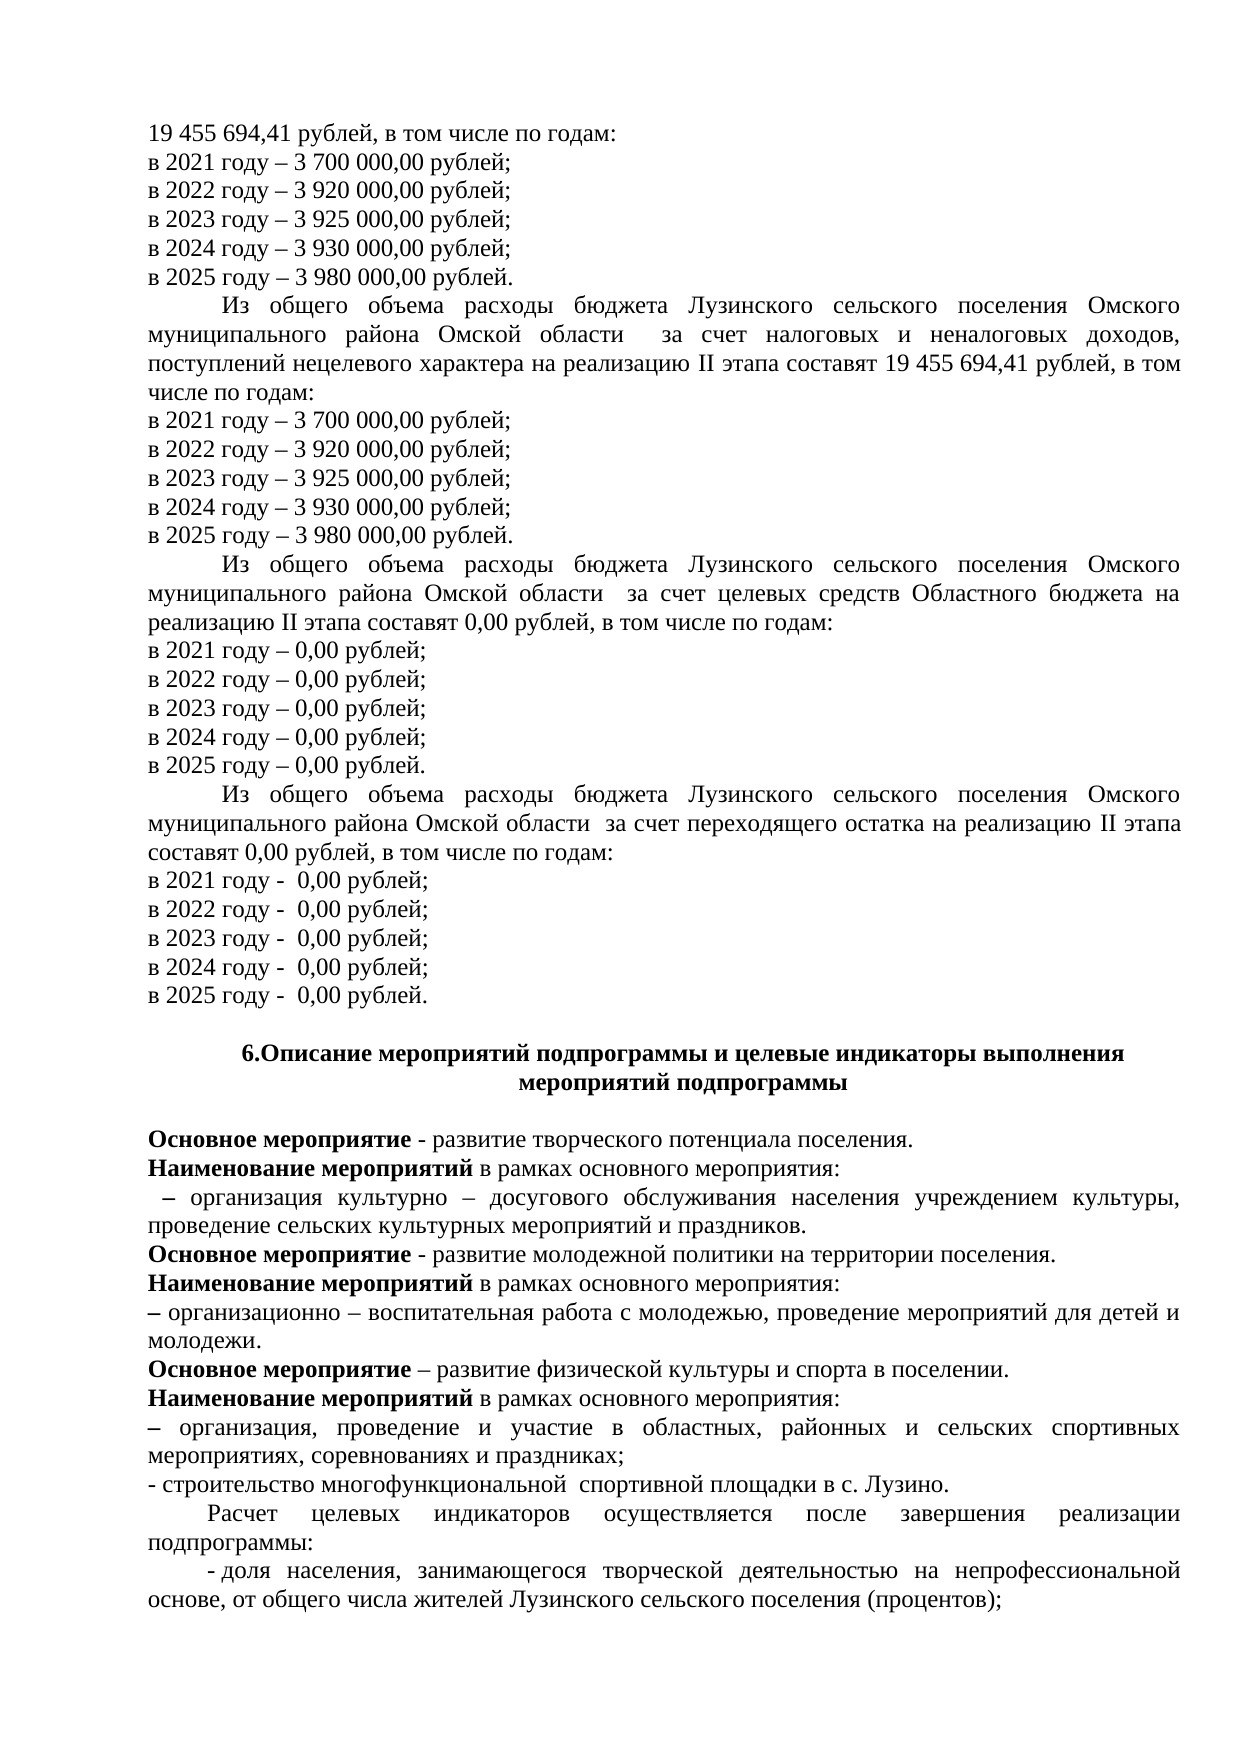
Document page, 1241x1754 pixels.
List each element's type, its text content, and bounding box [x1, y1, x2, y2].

text Наименование мероприятий в рамках основного мероприятия: [148, 1268, 1181, 1297]
text 6.Описание мероприятий подпрограммы и целевые индикаторы выполнения мероприятий подпрограммы [185, 1038, 1181, 1096]
text Из общего объема расходы бюджета Лузинского сельского поселения Омского муниципального района Омской области за счет налоговых и неналоговых доходов, поступлений нецелевого характера на реализацию II этапа составят 19 455 694,41 рублей, в том числе по годам: [148, 291, 1181, 406]
text в 2024 году - 0,00 рублей; [148, 952, 1181, 981]
text в 2025 году - 0,00 рублей. [148, 981, 1181, 1009]
text в 2023 году – 3 925 000,00 рублей; [148, 463, 1181, 492]
text – организационно – воспитательная работа с молодежью, проведение мероприятий для детей и молодежи. [148, 1297, 1181, 1354]
text – организация культурно – досугового обслуживания населения учреждением культуры, проведение сельских культурных мероприятий и праздников. [148, 1182, 1181, 1239]
text - строительство многофункциональной спортивной площадки в с. Лузино. [148, 1469, 1181, 1498]
text в 2025 году – 3 980 000,00 рублей. [148, 262, 1181, 291]
text в 2022 году – 0,00 рублей; [148, 664, 1181, 693]
text - доля населения, занимающегося творческой деятельностью на непрофессиональной основе, от общего числа жителей Лузинского сельского поселения (процентов); [148, 1556, 1181, 1613]
text Основное мероприятие – развитие физической культуры и спорта в поселении. [148, 1354, 1181, 1383]
text Наименование мероприятий в рамках основного мероприятия: [148, 1383, 1181, 1412]
text Из общего объема расходы бюджета Лузинского сельского поселения Омского муниципального района Омской области за счет переходящего остатка на реализацию II этапа составят 0,00 рублей, в том числе по годам: [148, 779, 1181, 866]
text в 2024 году – 3 930 000,00 рублей; [148, 492, 1181, 521]
text – организация, проведение и участие в областных, районных и сельских спортивных мероприятиях, соревнованиях и праздниках; [148, 1412, 1181, 1469]
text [148, 118, 1181, 147]
text в 2023 году – 0,00 рублей; [148, 693, 1181, 722]
text Основное мероприятие - развитие творческого потенциала поселения. [148, 1124, 1181, 1153]
text Основное мероприятие - развитие молодежной политики на территории поселения. [148, 1239, 1181, 1268]
text в 2025 году – 0,00 рублей. [148, 751, 1181, 779]
text в 2022 году – 3 920 000,00 рублей; [148, 176, 1181, 204]
text Из общего объема расходы бюджета Лузинского сельского поселения Омского муниципального района Омской области за счет целевых средств Областного бюджета на реализацию II этапа составят 0,00 рублей, в том числе по годам: [148, 549, 1181, 636]
text в 2025 году – 3 980 000,00 рублей. [148, 521, 1181, 549]
text в 2024 году – 0,00 рублей; [148, 722, 1181, 751]
text в 2022 году - 0,00 рублей; [148, 894, 1181, 923]
text в 2021 году – 0,00 рублей; [148, 636, 1181, 664]
text в 2021 году – 3 700 000,00 рублей; [148, 147, 1181, 176]
text в 2023 году - 0,00 рублей; [148, 923, 1181, 952]
text в 2024 году – 3 930 000,00 рублей; [148, 233, 1181, 262]
text в 2022 году – 3 920 000,00 рублей; [148, 434, 1181, 463]
text в 2023 году – 3 925 000,00 рублей; [148, 204, 1181, 233]
text Наименование мероприятий в рамках основного мероприятия: [148, 1153, 1181, 1182]
text в 2021 году – 3 700 000,00 рублей; [148, 406, 1181, 434]
text в 2021 году - 0,00 рублей; [148, 866, 1181, 894]
text Расчет целевых индикаторов осуществляется после завершения реализации подпрограммы: [148, 1498, 1181, 1556]
